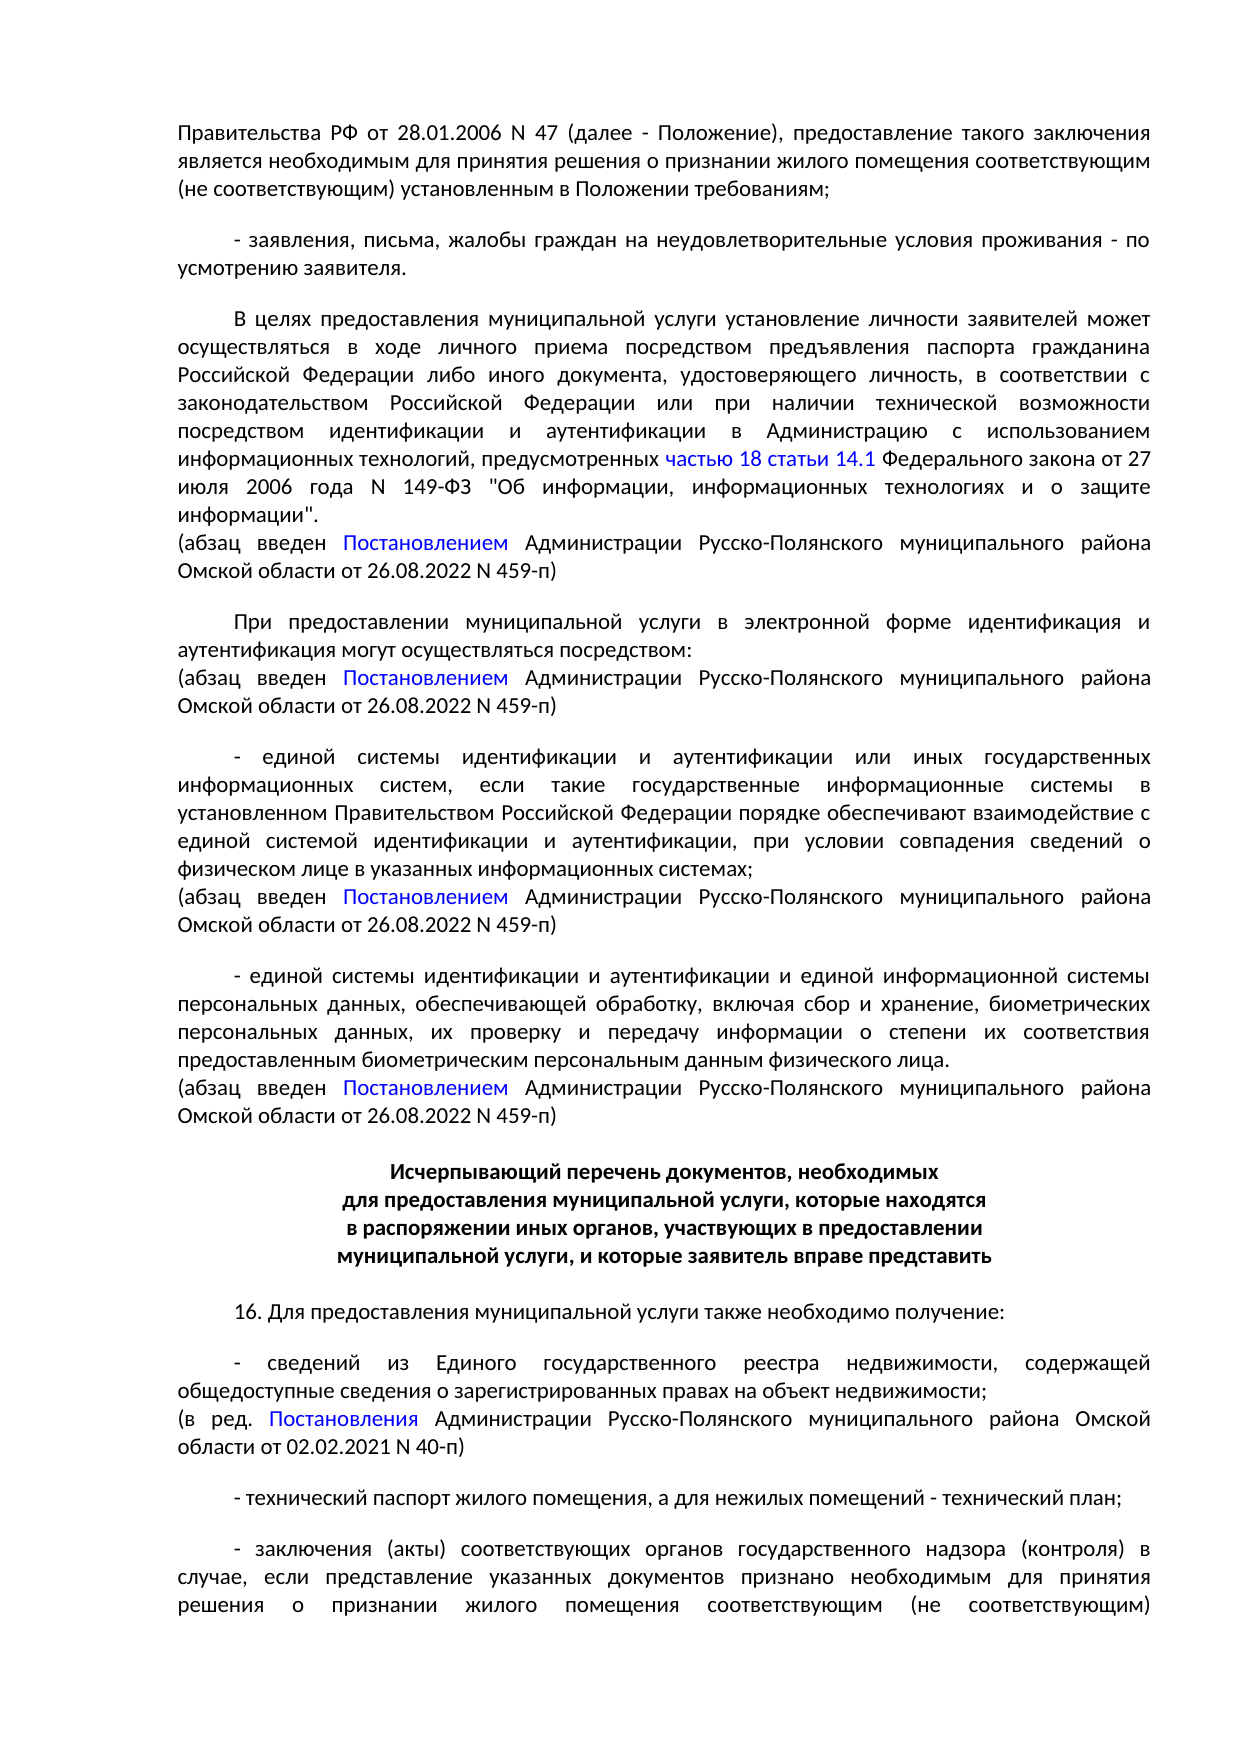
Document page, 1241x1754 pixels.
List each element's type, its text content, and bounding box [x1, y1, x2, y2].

text - единой системы идентификации и аутентификации и единой информационной системы персональных данных, обеспечивающей обработку, включая сбор и хранение, биометрических персональных данных, их проверку и передачу информации о степени их соответствия предоставленным биометрическим персональным данным физического лица. [177, 961, 1152, 1073]
text - заявления, письма, жалобы граждан на неудовлетворительные условия проживания - по усмотрению заявителя. [177, 225, 1152, 281]
text (абзац введен Постановлением Администрации Русско-Полянского муниципального района Омской области от 26.08.2022 N 459-п) [177, 663, 1152, 719]
text - технический паспорт жилого помещения, а для нежилых помещений - технический план; [177, 1483, 1152, 1511]
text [177, 118, 1152, 202]
text - сведений из Единого государственного реестра недвижимости, содержащей общедоступные сведения о зарегистрированных правах на объект недвижимости; [177, 1348, 1152, 1404]
title для предоставления муниципальной услуги, которые находятся [177, 1185, 1152, 1213]
title Исчерпывающий перечень документов, необходимых [177, 1157, 1152, 1185]
text 16. Для предоставления муниципальной услуги также необходимо получение: [177, 1297, 1152, 1326]
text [177, 1534, 1152, 1618]
text При предоставлении муниципальной услуги в электронной форме идентификация и аутентификация могут осуществляться посредством: [177, 607, 1152, 663]
title в распоряжении иных органов, участвующих в предоставлении [177, 1213, 1152, 1241]
text (в ред. Постановления Администрации Русско-Полянского муниципального района Омской области от 02.02.2021 N 40-п) [177, 1404, 1152, 1461]
title муниципальной услуги, и которые заявитель вправе представить [177, 1241, 1152, 1269]
text (абзац введен Постановлением Администрации Русско-Полянского муниципального района Омской области от 26.08.2022 N 459-п) [177, 528, 1152, 584]
text (абзац введен Постановлением Администрации Русско-Полянского муниципального района Омской области от 26.08.2022 N 459-п) [177, 882, 1152, 938]
text В целях предоставления муниципальной услуги установление личности заявителей может осуществляться в ходе личного приема посредством предъявления паспорта гражданина Российской Федерации либо иного документа, удостоверяющего личность, в соответствии с законодательством Российской Федерации или при наличии технической возможности посредством идентификации и аутентификации в Администрацию с использованием информационных технологий, предусмотренных частью 18 статьи 14.1 Федерального закона от 27 июля 2006 года N 149-ФЗ "Об информации, информационных технологиях и о защите информации". [177, 304, 1152, 528]
text - единой системы идентификации и аутентификации или иных государственных информационных систем, если такие государственные информационные системы в установленном Правительством Российской Федерации порядке обеспечивают взаимодействие с единой системой идентификации и аутентификации, при условии совпадения сведений о физическом лице в указанных информационных системах; [177, 742, 1152, 882]
text (абзац введен Постановлением Администрации Русско-Полянского муниципального района Омской области от 26.08.2022 N 459-п) [177, 1073, 1152, 1129]
